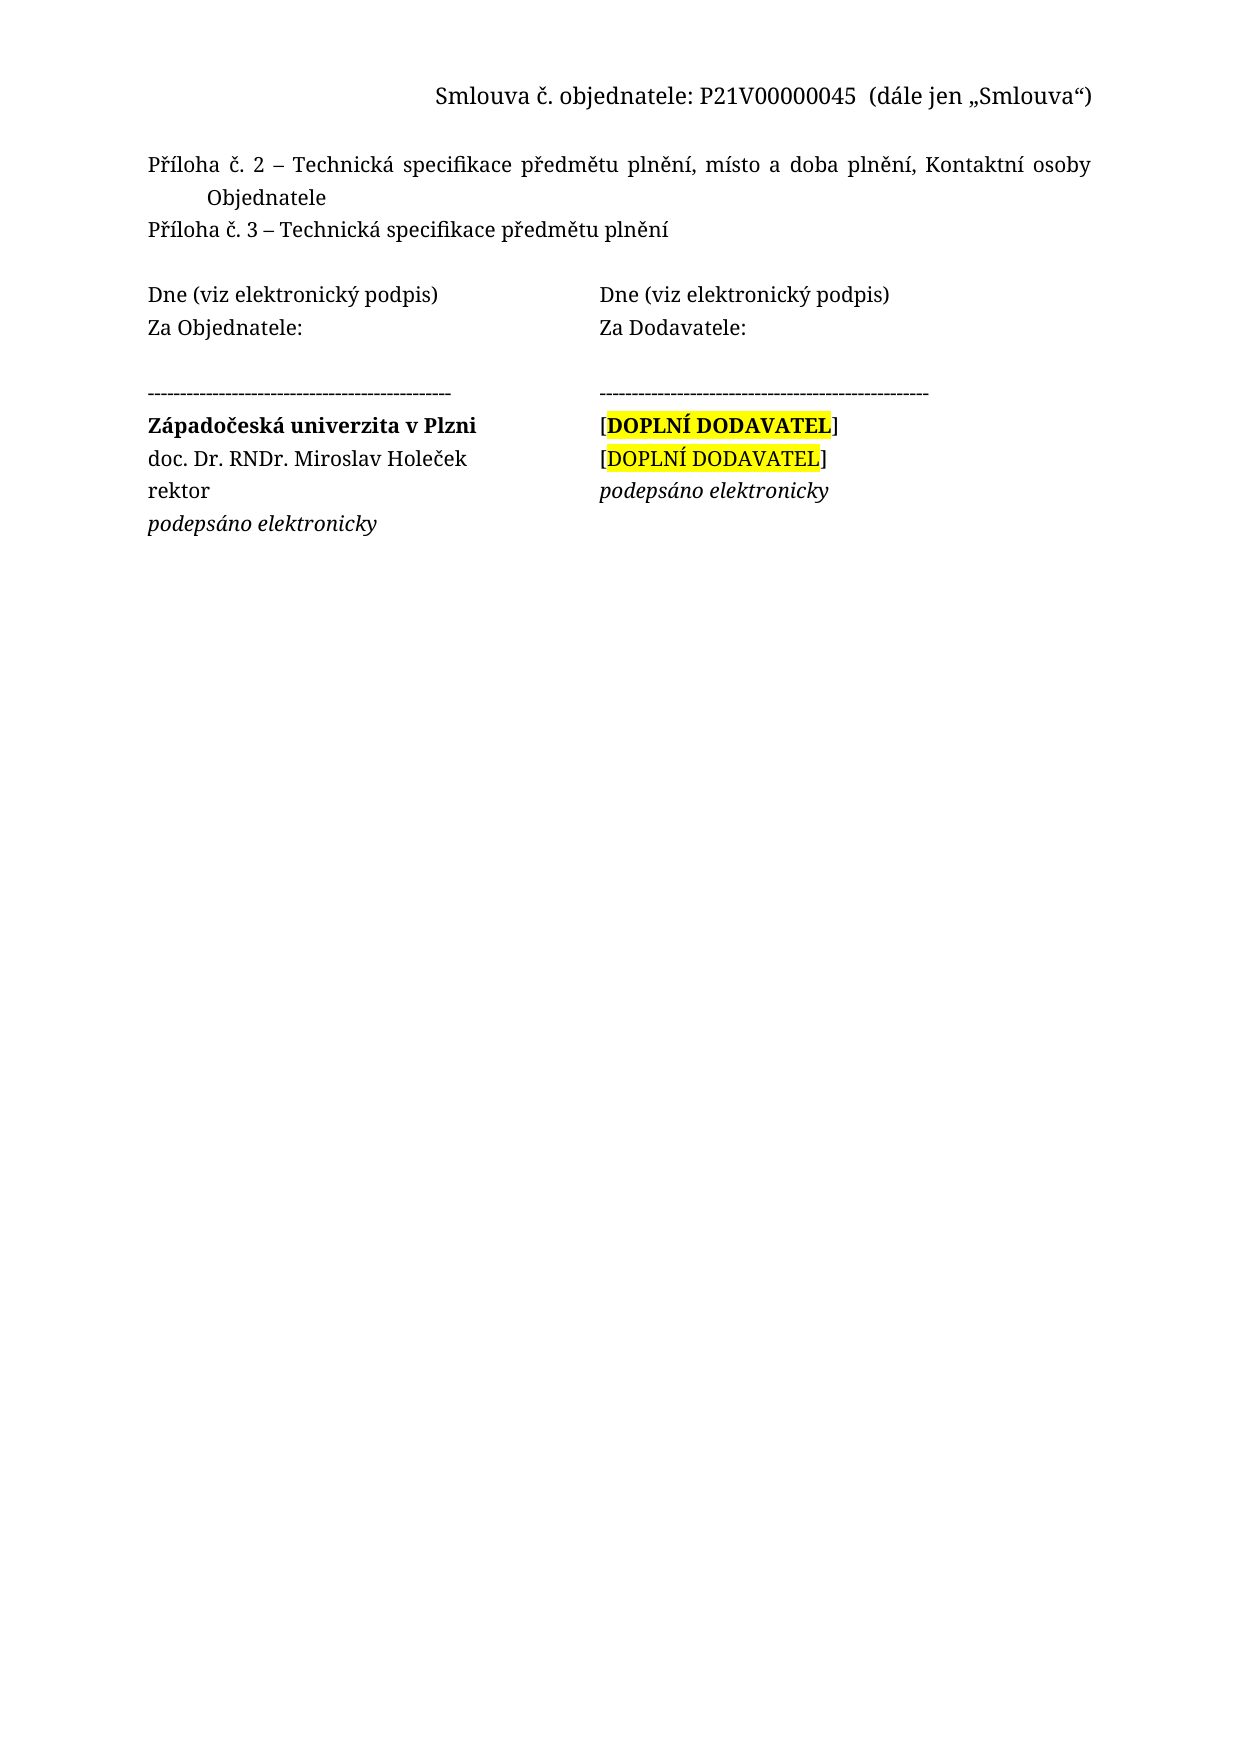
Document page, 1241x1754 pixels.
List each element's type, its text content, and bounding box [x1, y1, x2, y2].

table_header Dne (viz elektronický podpis) Za Objednatele: ----------------------------------------------- Západočeská univerzita v Plzni doc. Dr. RNDr. Miroslav Holeček rektor podepsáno elektronicky [136, 281, 588, 541]
text Příloha č. 3 – Technická specifikace předmětu plnění [148, 215, 1093, 244]
text Příloha č. 2 – Technická specifikace předmětu plnění, místo a doba plnění, Kontaktní osoby Objednatele [148, 150, 1093, 211]
table_header Dne (viz elektronický podpis) Za Dodavatele: --------------------------------------------------- [DOPLNÍ DODAVATEL] [DOPLNÍ DODAVATEL] podepsáno elektronicky [588, 281, 1040, 541]
